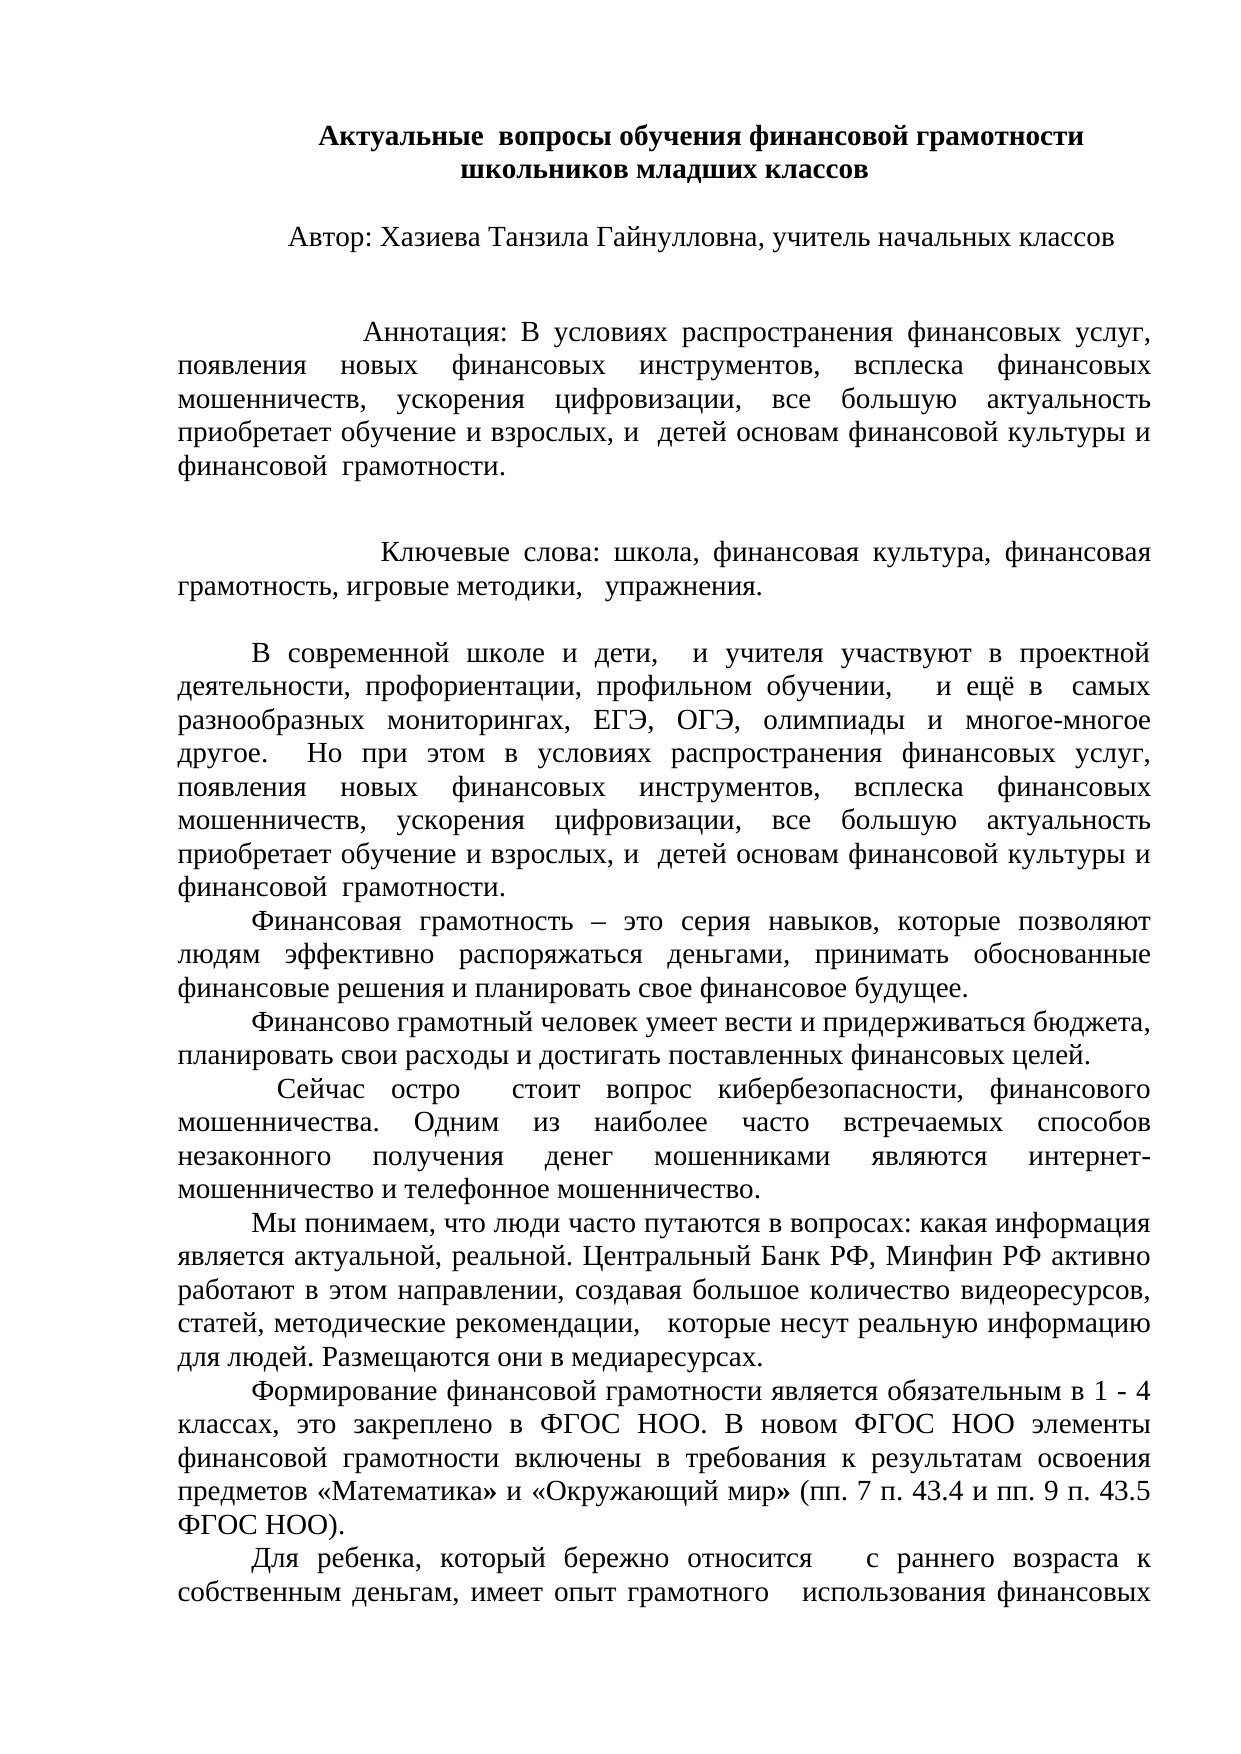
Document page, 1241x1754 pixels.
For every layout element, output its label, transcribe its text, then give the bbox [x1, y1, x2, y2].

text Формирование финансовой грамотности является обязательным в 1 - 4 классах, это закреплено в ФГОС НОО. В новом ФГОС НОО элементы финансовой грамотности включены в требования к результатам освоения предметов «Математика» и «Окружающий мир» (пп. 7 п. 43.4 и пп. 9 п. 43.5 ФГОС НОО). [177, 1373, 1152, 1540]
text Ключевые слова: школа, финансовая культура, финансовая грамотность, игровые методики, упражнения. [177, 534, 1152, 601]
text Сейчас остро стоит вопрос кибербезопасности, финансового мошенничества. Одним из наиболее часто встречаемых способов незаконного получения денег мошенниками являются интернет-мошенничество и телефонное мошенничество. [177, 1071, 1152, 1205]
text Актуальные вопросы обучения финансовой грамотности школьников младших классов [177, 118, 1152, 185]
text Мы понимаем, что люди часто путаются в вопросах: какая информация является актуальной, реальной. Центральный Банк РФ, Минфин РФ активно работают в этом направлении, создавая большое количество видеоресурсов, статей, методические рекомендации, которые несут реальную информацию для людей. Размещаются они в медиаресурсах. [177, 1205, 1152, 1373]
text Аннотация: В условиях распространения финансовых услуг, появления новых финансовых инструментов, всплеска финансовых мошенничеств, ускорения цифровизации, все большую актуальность приобретает обучение и взрослых, и детей основам финансовой культуры и финансовой грамотности. [177, 314, 1152, 482]
text Финансовая грамотность – это серия навыков, которые позволяют людям эффективно распоряжаться деньгами, принимать обоснованные финансовые решения и планировать свое финансовое будущее. [177, 903, 1152, 1004]
text В современной школе и дети, и учителя участвуют в проектной деятельности, профориентации, профильном обучении, и ещё в самых разнообразных мониторингах, ЕГЭ, ОГЭ, олимпиады и многое-многое другое. Но при этом в условиях распространения финансовых услуг, появления новых финансовых инструментов, всплеска финансовых мошенничеств, ускорения цифровизации, все большую актуальность приобретает обучение и взрослых, и детей основам финансовой культуры и финансовой грамотности. [177, 635, 1152, 903]
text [177, 1540, 1152, 1607]
text Финансово грамотный человек умеет вести и придерживаться бюджета, планировать свои расходы и достигать поставленных финансовых целей. [177, 1004, 1152, 1071]
text Автор: Хазиева Танзила Гайнулловна, учитель начальных классов [177, 219, 1152, 252]
